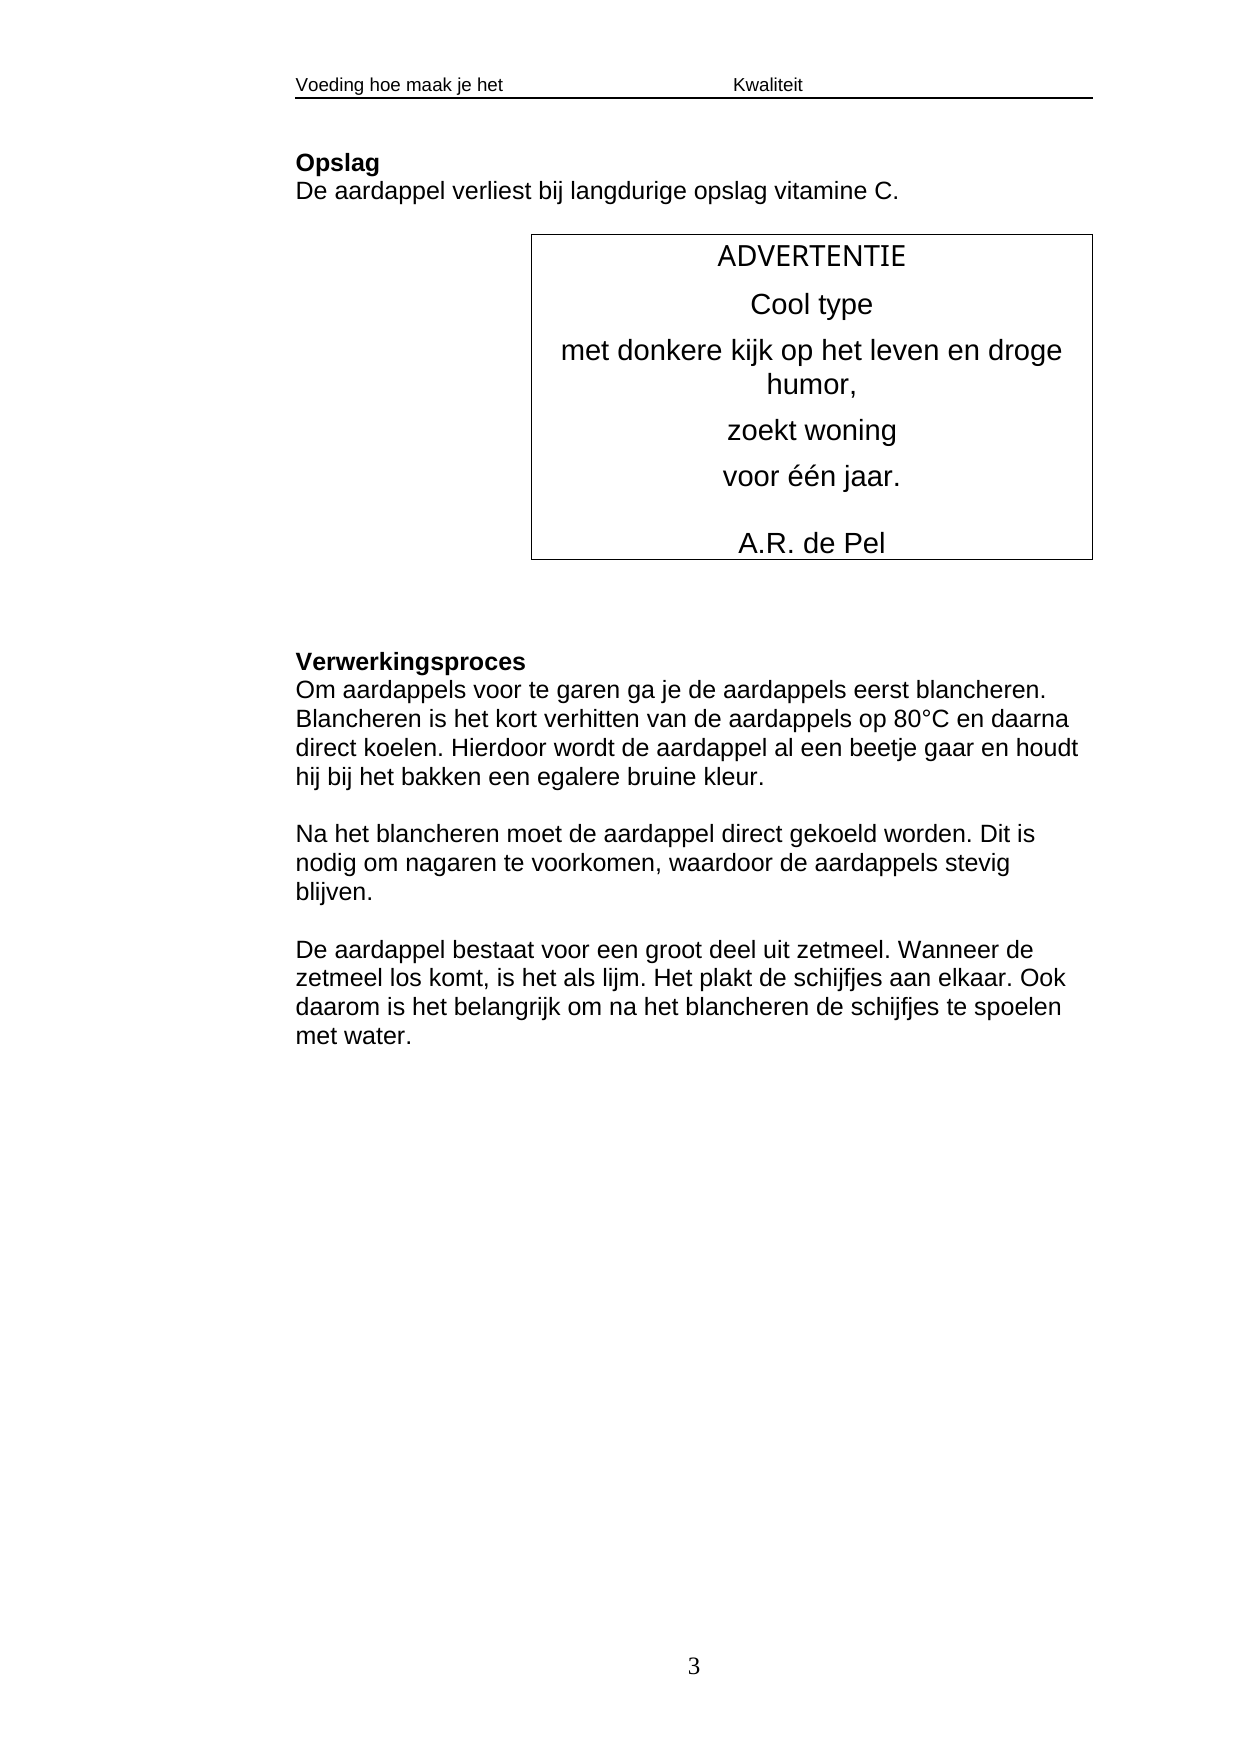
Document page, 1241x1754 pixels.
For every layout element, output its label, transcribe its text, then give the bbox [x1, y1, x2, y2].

table_header ADVERTENTIE Cool type met donkere kijk op het leven en droge humor, zoekt woning voor één jaar. A.R. de Pel [532, 235, 1092, 559]
text Verwerkingsproces [295, 647, 1093, 675]
text De aardappel verliest bij langdurige opslag vitamine C. [295, 176, 1093, 234]
text Om aardappels voor te garen ga je de aardappels eerst blancheren. Blancheren is het kort verhitten van de aardappels op en daarna direct koelen. Hierdoor wordt de aardappel al een beetje gaar en houdt hij bij het bakken een egalere bruine kleur. [295, 675, 1093, 790]
text Opslag [295, 148, 1093, 176]
text De aardappel bestaat voor een groot deel uit zetmeel. Wanneer de zetmeel los komt, is het als lijm. Het plakt de schijfjes aan elkaar. Ook daarom is het belangrijk om na het blancheren de schijfjes te spoelen met water. [295, 934, 1093, 1049]
text Na het blancheren moet de aardappel direct gekoeld worden. Dit is nodig om nagaren te voorkomen, waardoor de aardappels stevig blijven. [295, 819, 1093, 905]
